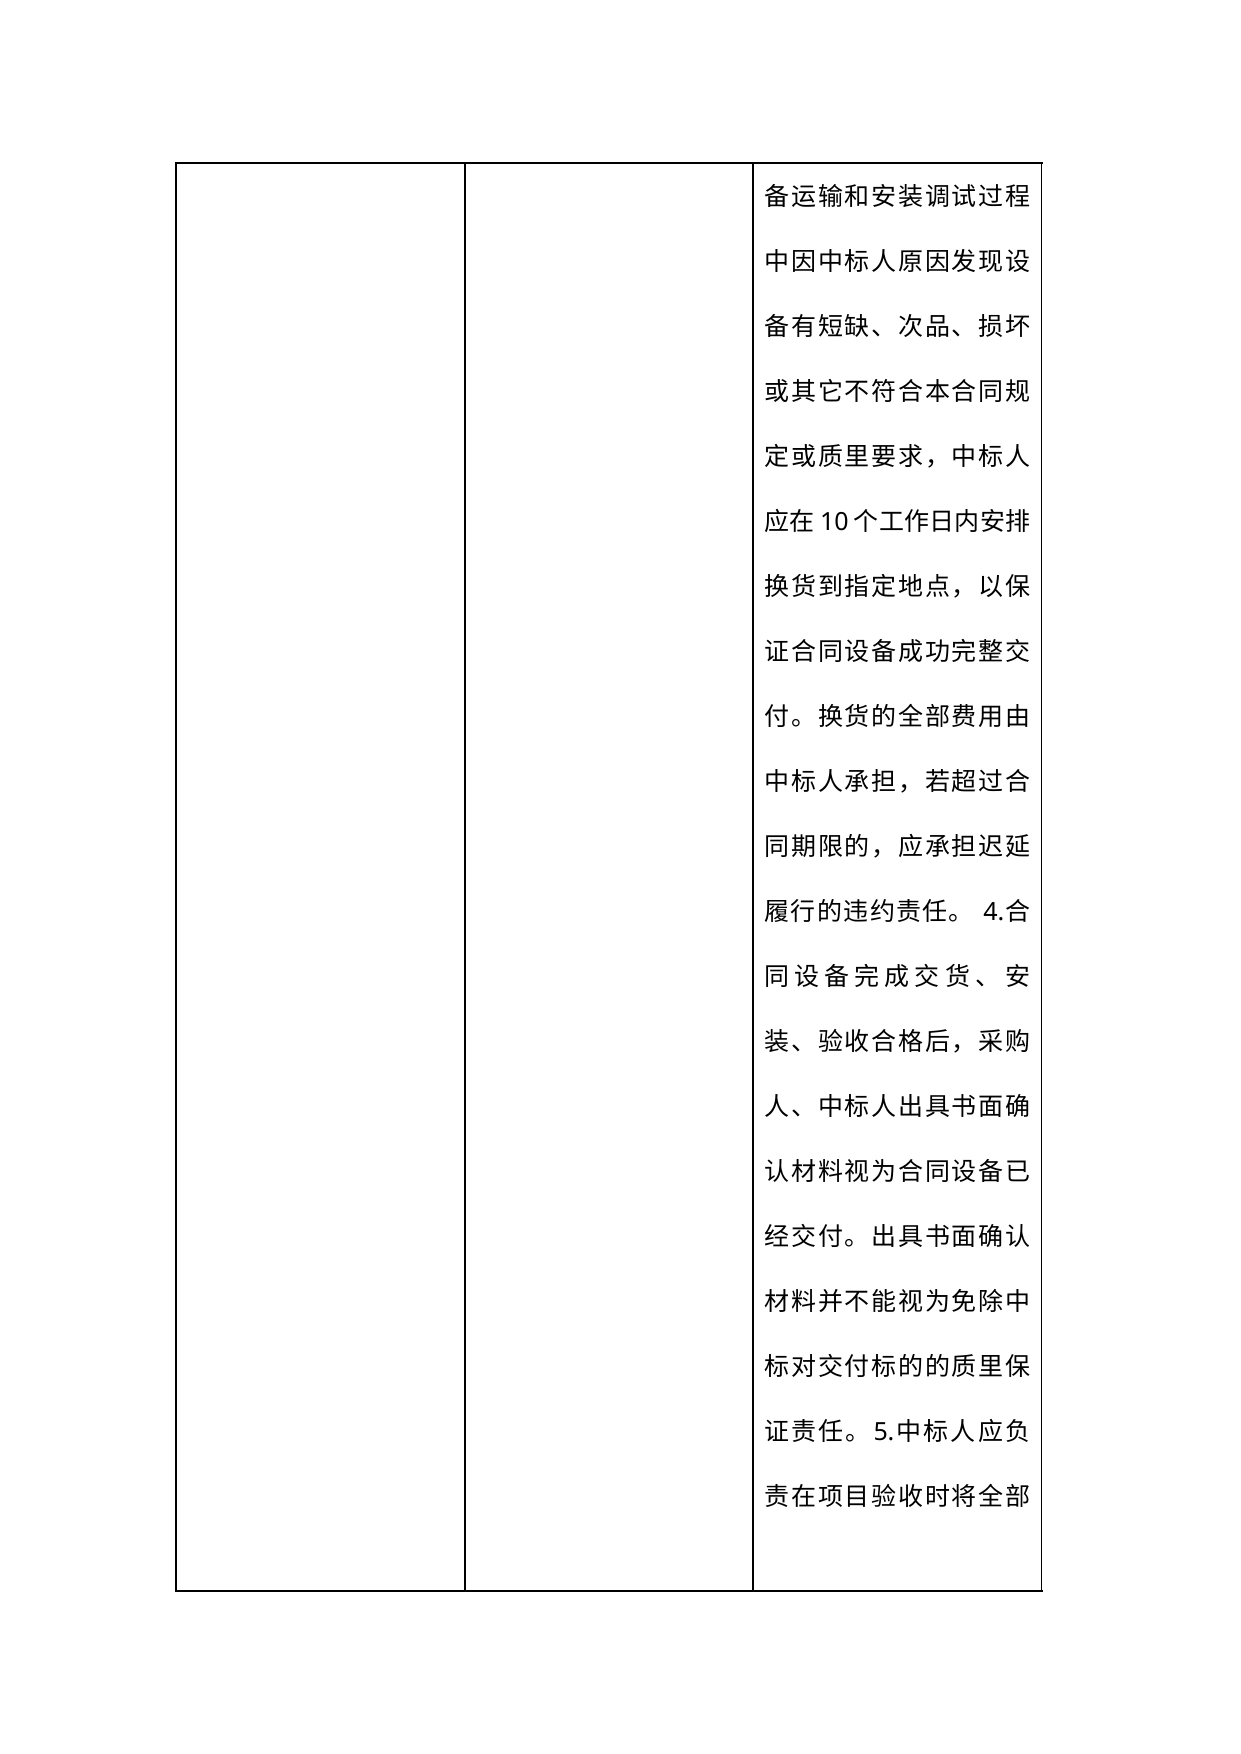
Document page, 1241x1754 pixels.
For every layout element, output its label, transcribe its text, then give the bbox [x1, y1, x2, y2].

table_cell 1 [177, 164, 464, 1590]
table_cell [754, 164, 1041, 1590]
table_cell ▲ [466, 164, 752, 1590]
